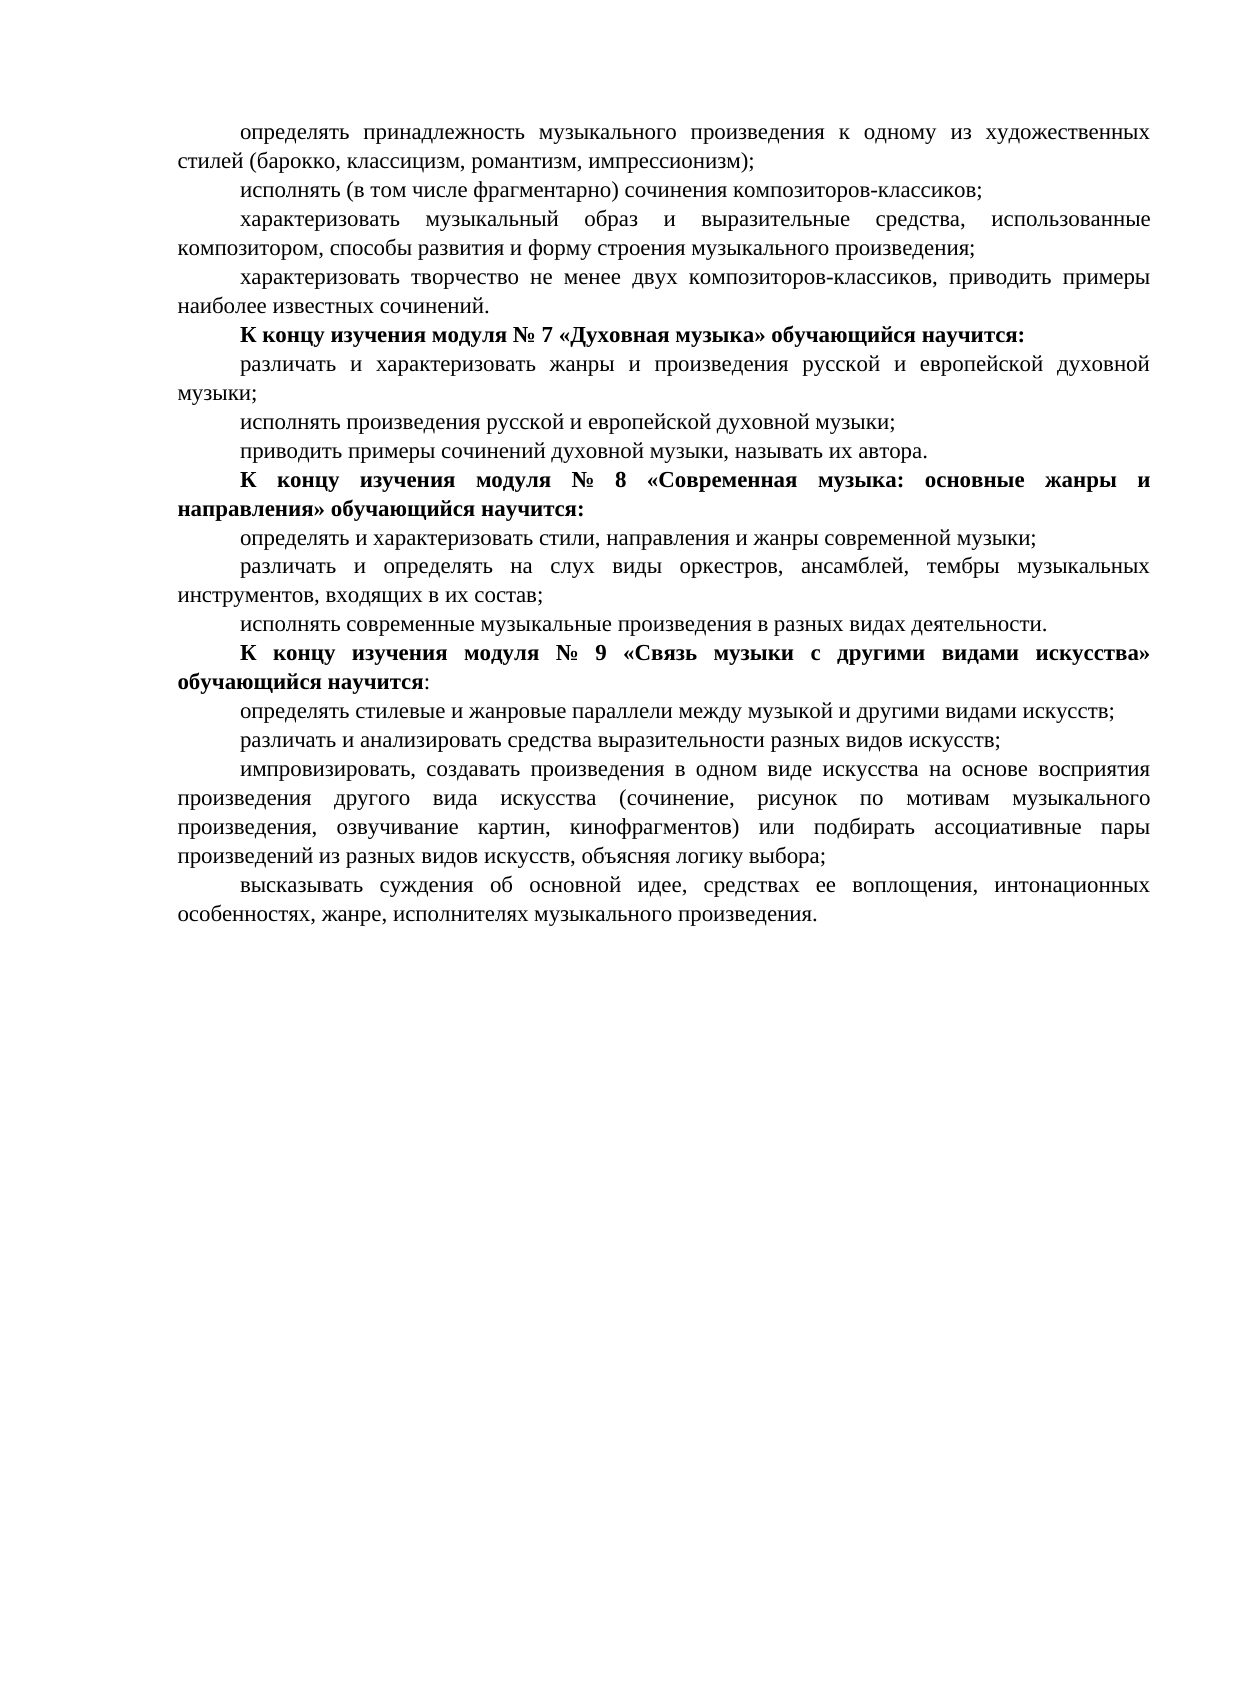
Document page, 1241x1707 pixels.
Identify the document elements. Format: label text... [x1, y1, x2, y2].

text исполнять современные музыкальные произведения в разных видах деятельности. [177, 610, 1152, 637]
text характеризовать творчество не менее двух композиторов-классиков, приводить примеры наиболее известных сочинений. [177, 263, 1152, 318]
text определять и характеризовать стили, направления и жанры современной музыки; [177, 523, 1152, 550]
text высказывать суждения об основной идее, средствах ее воплощения, интонационных особенностях, жанре, исполнителях музыкального произведения. [177, 871, 1152, 926]
text импровизировать, создавать произведения в одном виде искусства на основе восприятия произведения другого вида искусства (сочинение, рисунок по мотивам музыкального произведения, озвучивание картин, кинофрагментов) или подбирать ассоциативные пары произведений из разных видов искусств, объясняя логику выбора; [177, 755, 1152, 868]
text К концу изучения модуля № 9 «Связь музыки с другими видами искусства» обучающийся научится: [177, 639, 1152, 695]
text приводить примеры сочинений духовной музыки, называть их автора. [177, 437, 1152, 463]
text К концу изучения модуля № 7 «Духовная музыка» обучающийся научится: [177, 321, 1152, 347]
text характеризовать музыкальный образ и выразительные средства, использованные композитором, способы развития и форму строения музыкального произведения; [177, 205, 1152, 260]
text определять принадлежность музыкального произведения к одному из художественных стилей (барокко, классицизм, романтизм, импрессионизм); [177, 118, 1152, 173]
text различать и анализировать средства выразительности разных видов искусств; [177, 726, 1152, 753]
text К концу изучения модуля № 8 «Современная музыка: основные жанры и направления» обучающийся научится: [177, 466, 1152, 521]
text исполнять (в том числе фрагментарно) сочинения композиторов-классиков; [177, 176, 1152, 202]
text исполнять произведения русской и европейской духовной музыки; [177, 408, 1152, 434]
text различать и характеризовать жанры и произведения русской и европейской духовной музыки; [177, 350, 1152, 405]
text определять стилевые и жанровые параллели между музыкой и другими видами искусств; [177, 697, 1152, 724]
text различать и определять на слух виды оркестров, ансамблей, тембры музыкальных инструментов, входящих в их состав; [177, 552, 1152, 608]
